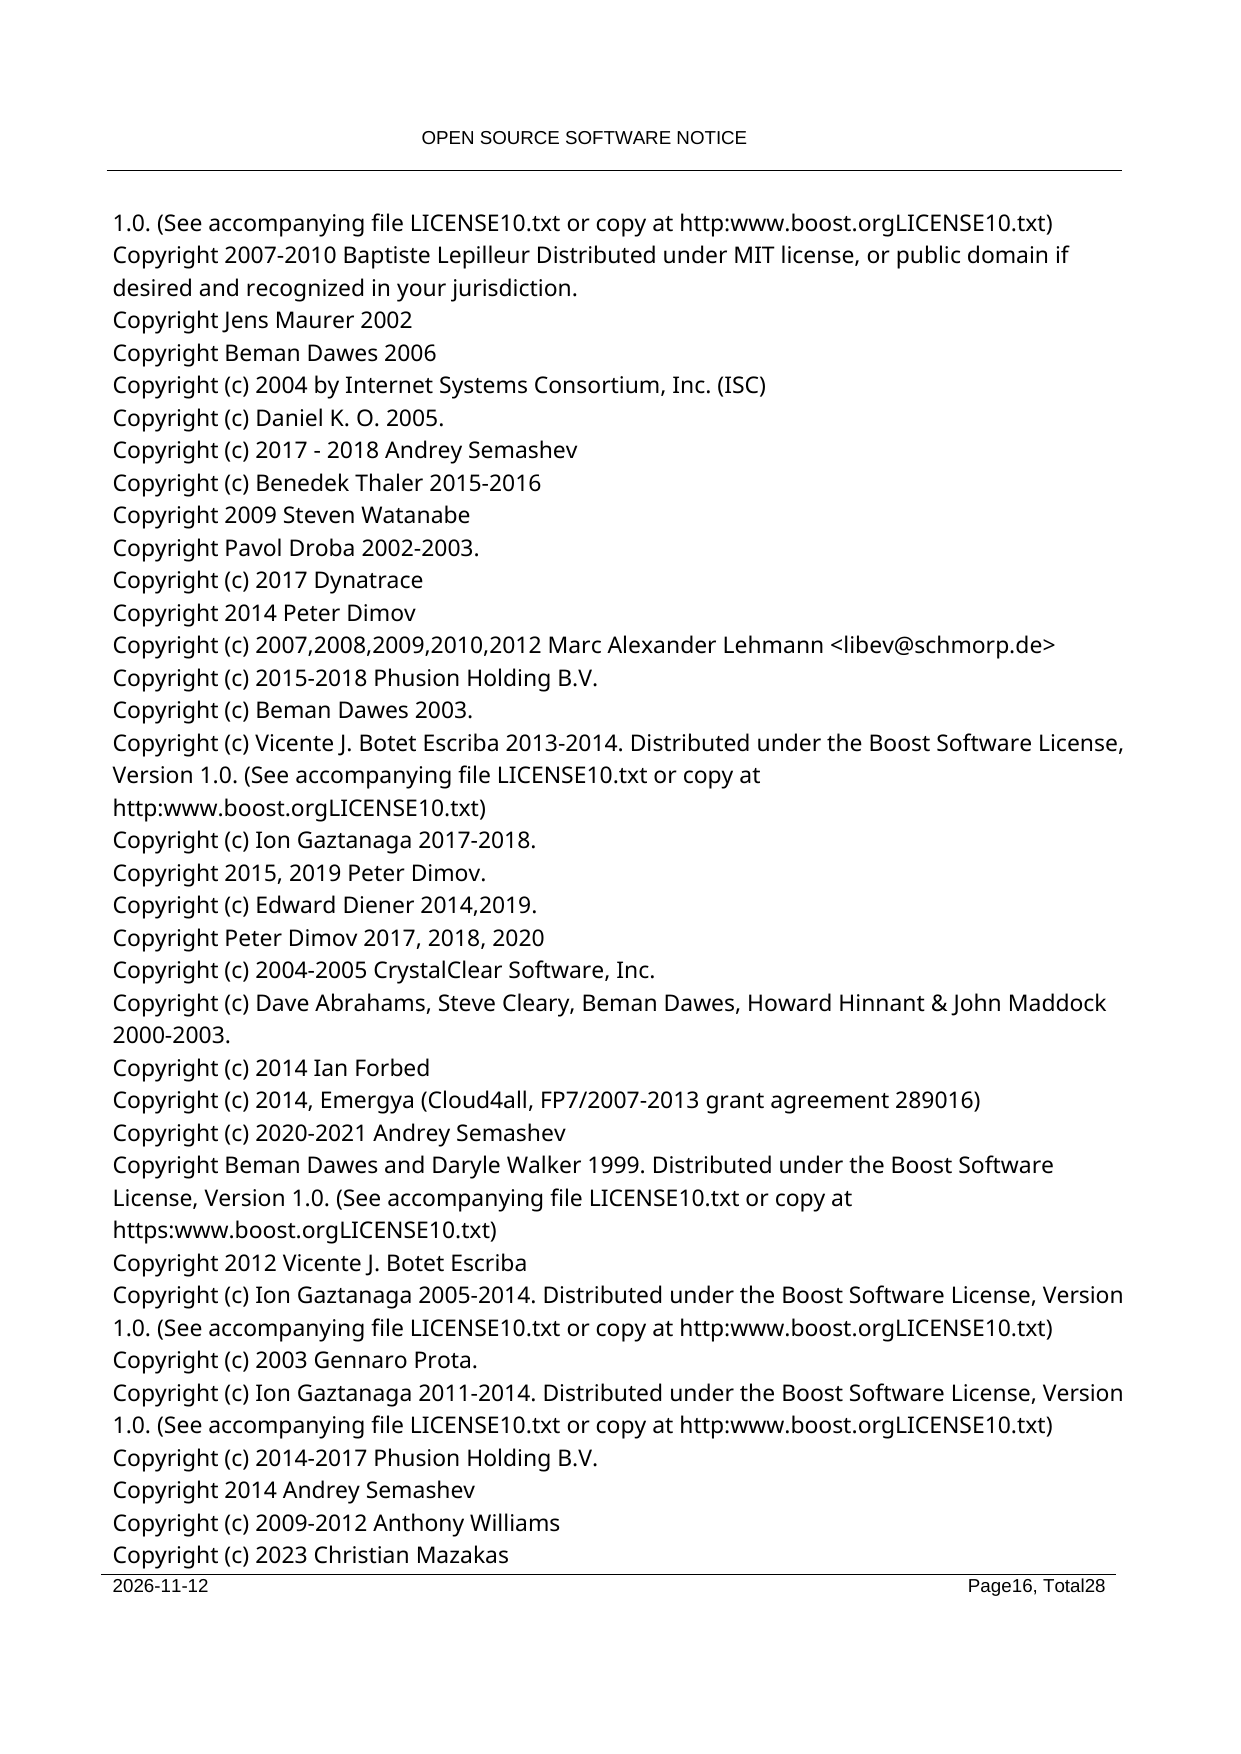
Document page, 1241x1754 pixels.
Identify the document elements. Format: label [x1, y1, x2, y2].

text [112, 206, 1128, 1571]
